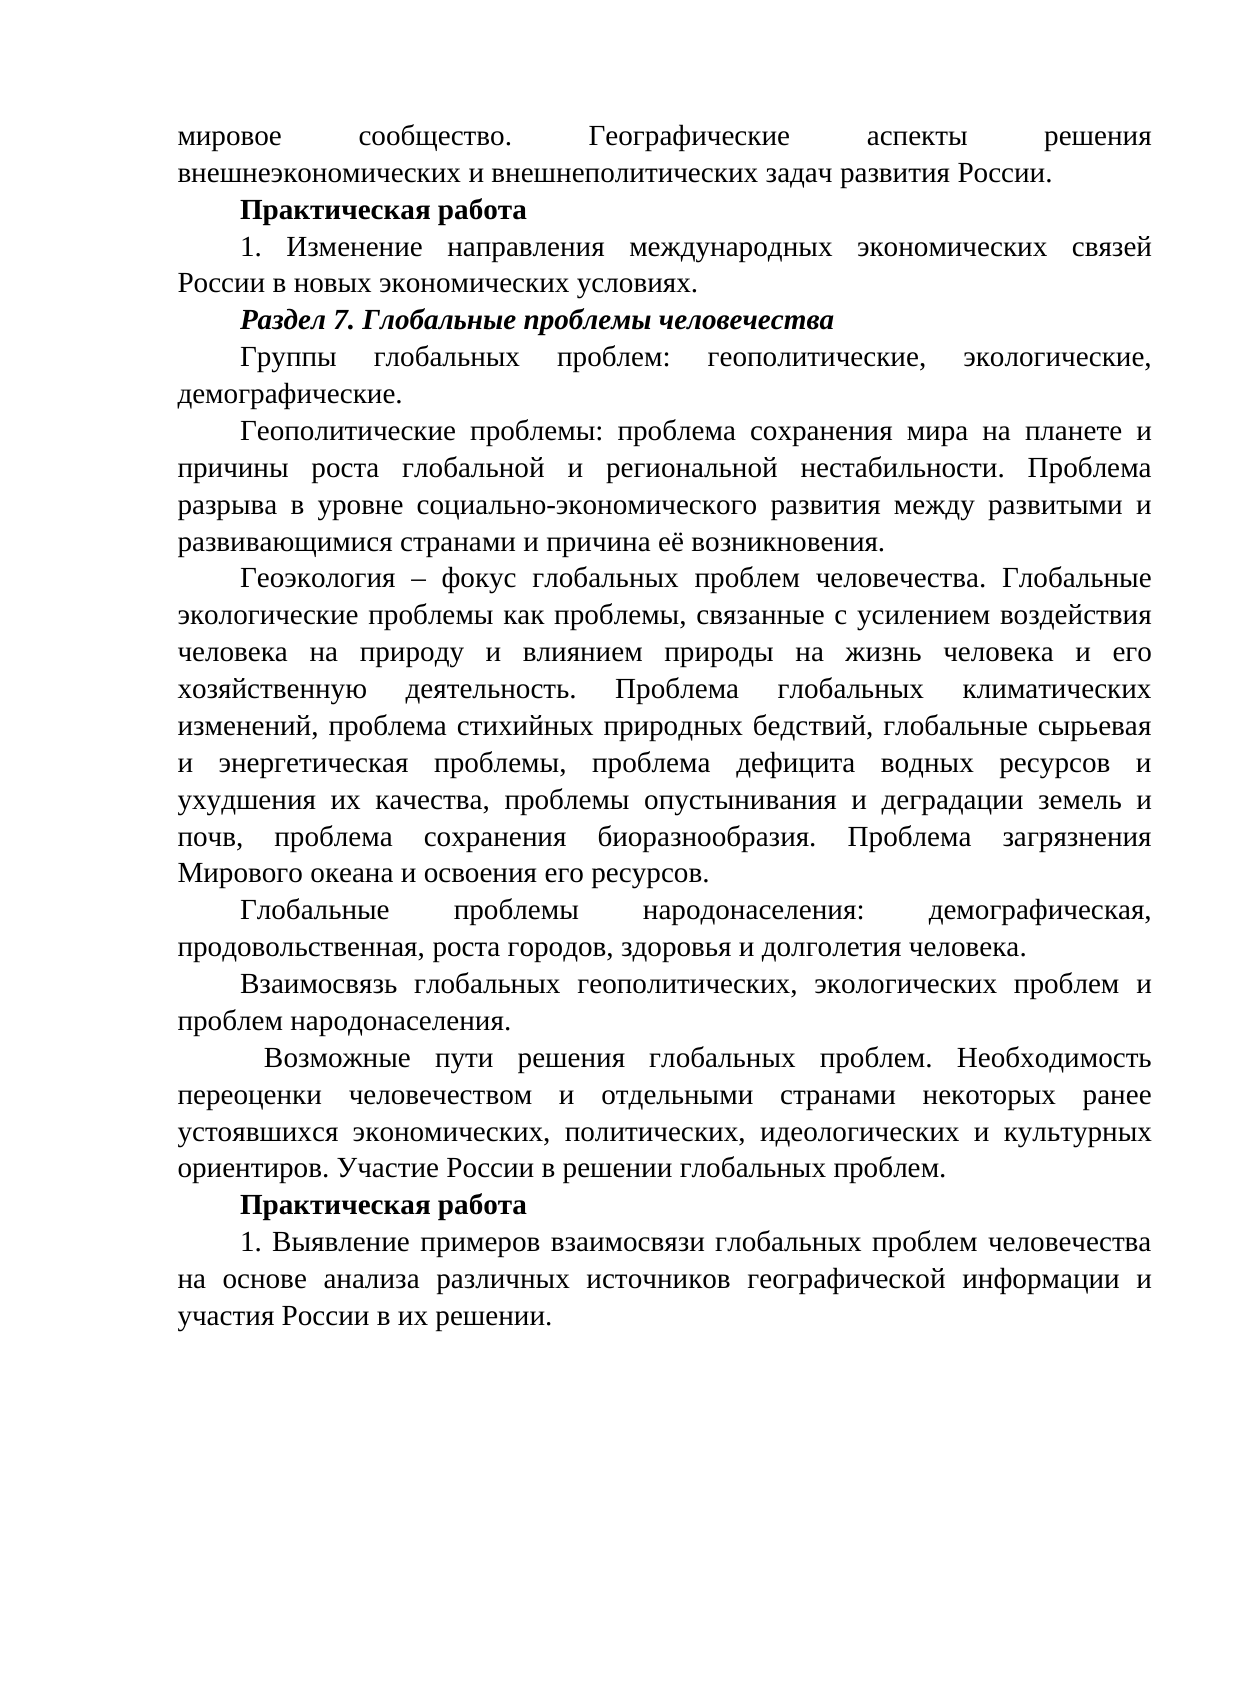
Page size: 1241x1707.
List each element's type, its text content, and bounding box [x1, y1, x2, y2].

text Возможные пути решения глобальных проблем. Необходимость переоценки человечеством и отдельными странами некоторых ранее устоявшихся экономических, политических, идеологических и культурных ориентиров. Участие России в решении глобальных проблем. [177, 1040, 1152, 1184]
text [177, 118, 1152, 188]
text 1. Изменение направления международных экономических связей России в новых экономических условиях. [177, 229, 1152, 299]
text Раздел 7. Глобальные проблемы человечества [177, 302, 1152, 336]
text Практическая работа [177, 192, 1152, 225]
text Глобальные проблемы народонаселения: демографическая, продовольственная, роста городов, здоровья и долголетия человека. [177, 892, 1152, 963]
text Группы глобальных проблем: геополитические, экологические, демографические. [177, 339, 1152, 410]
text Геоэкология – фокус глобальных проблем человечества. Глобальные экологические проблемы как проблемы, связанные с усилением воздействия человека на природу и влиянием природы на жизнь человека и его хозяйственную деятельность. Проблема глобальных климатических изменений, проблема стихийных природных бедствий, глобальные сырьевая и энергетическая проблемы, проблема дефицита водных ресурсов и ухудшения их качества, проблемы опустынивания и деградации земель и почв, проблема сохранения биоразнообразия. Проблема загрязнения Мирового океана и освоения его ресурсов. [177, 561, 1152, 889]
text Практическая работа [177, 1187, 1152, 1221]
text 1. Выявление примеров взаимосвязи глобальных проблем человечества на основе анализа различных источников географической информации и участия России в их решении. [177, 1224, 1152, 1332]
text Геополитические проблемы: проблема сохранения мира на планете и причины роста глобальной и региональной нестабильности. Проблема разрыва в уровне социально-экономического развития между развитыми и развивающимися странами и причина её возникновения. [177, 413, 1152, 557]
text Взаимосвязь глобальных геополитических, экологических проблем и проблем народонаселения. [177, 966, 1152, 1037]
